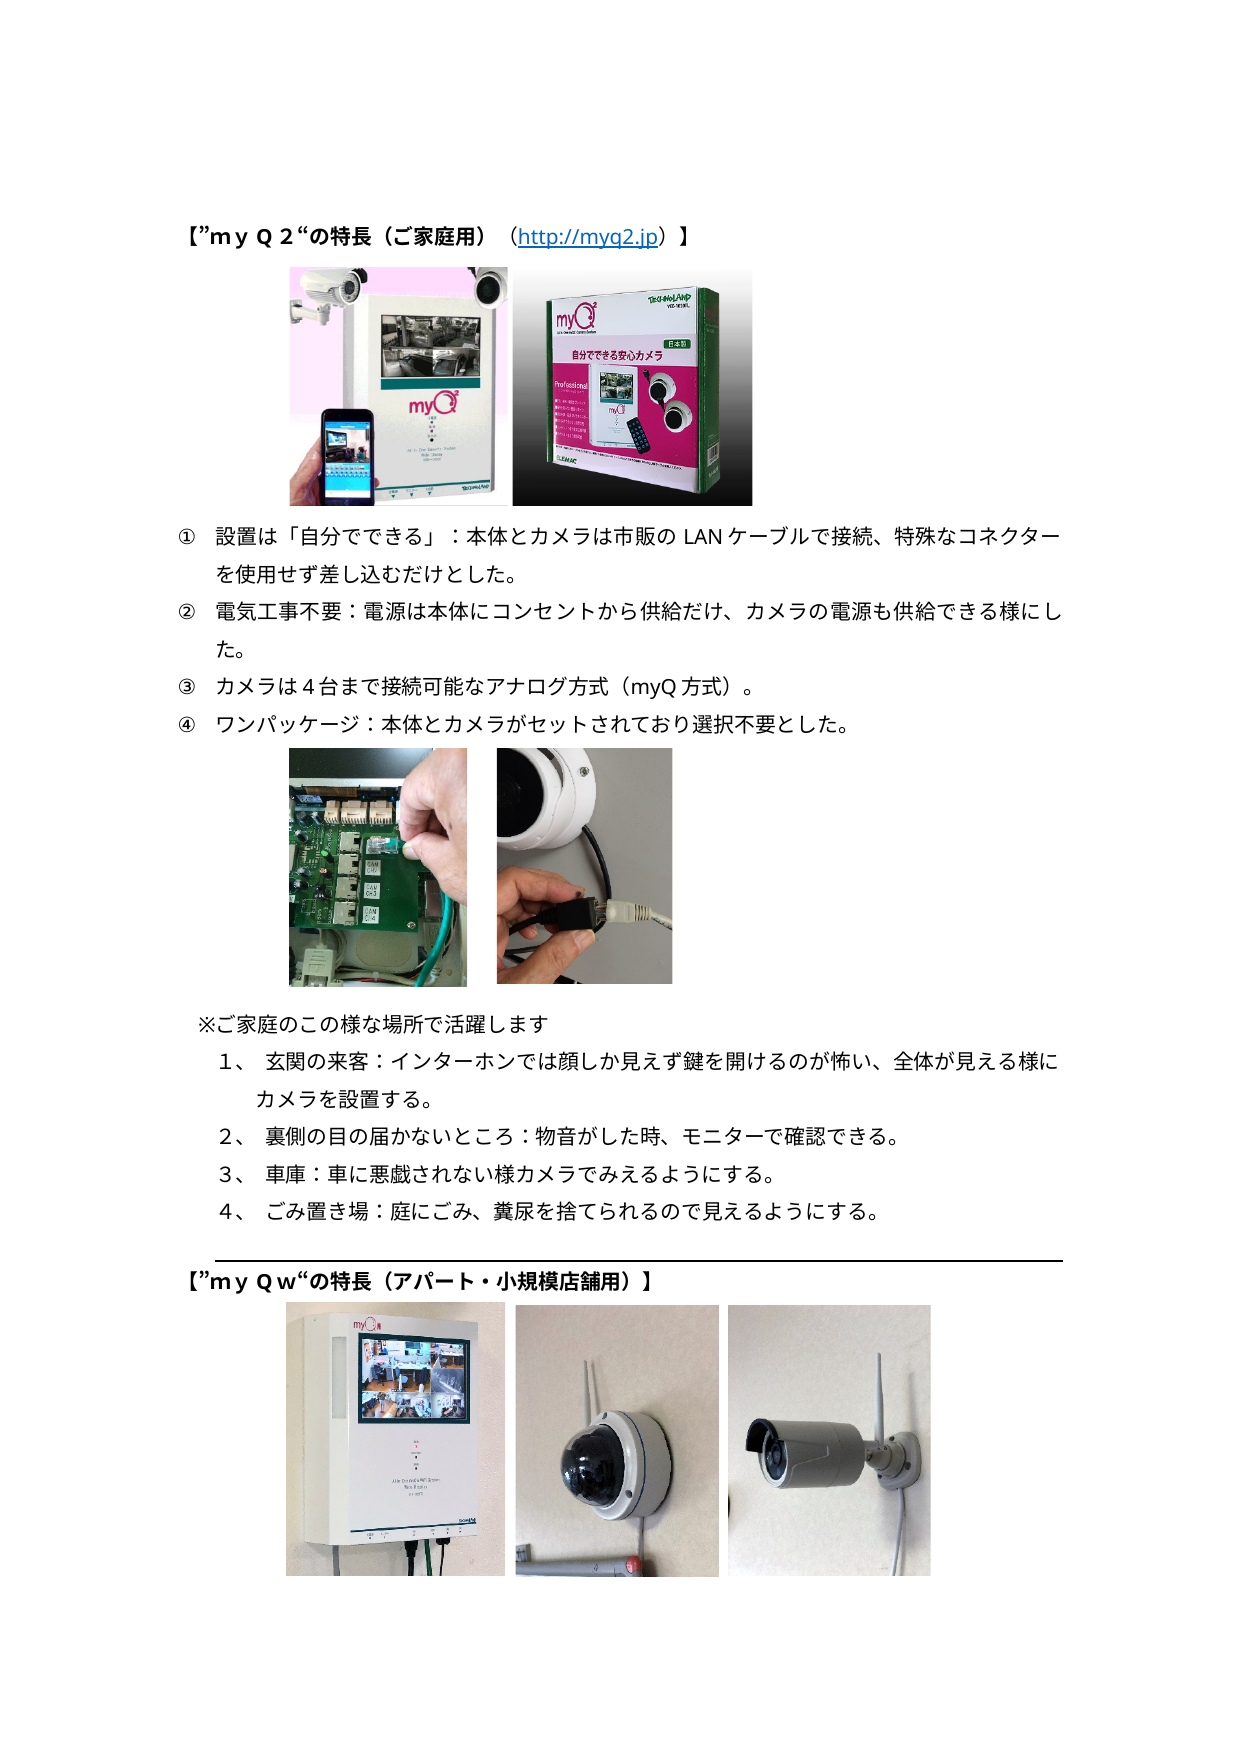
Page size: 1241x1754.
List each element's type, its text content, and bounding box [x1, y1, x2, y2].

list 玄関の来客：インターホンでは顔しか見えず鍵を開けるのが怖い、全体が見える様に カメラを設置する。 [215, 1042, 1063, 1117]
list ワンパッケージ：本体とカメラがセットされており選択不要とした。 [177, 704, 1063, 742]
text 【”ｍｙQ２“の特長（ご家庭用）（http://myq2.jp）】 [177, 217, 1063, 254]
list 裏側の目の届かないところ：物音がした時、モニターで確認できる。 [215, 1117, 1063, 1154]
picture [286, 1302, 506, 1576]
list 電気工事不要：電源は本体にコンセントから供給だけ、カメラの電源も供給できる様にした。 [177, 592, 1063, 667]
picture [289, 267, 508, 506]
text 【”ｍｙQｗ“の特長（アパート・小規模店舗用）】 [177, 1262, 1063, 1299]
picture [289, 748, 468, 987]
picture [496, 748, 673, 984]
list カメラは4台まで接続可能なアナログ方式（myQ方式）。 [177, 667, 1063, 704]
picture [515, 1305, 719, 1577]
list 車庫：車に悪戯されない様カメラでみえるようにする。 [215, 1154, 1063, 1192]
picture [728, 1305, 931, 1576]
list ごみ置き場：庭にごみ、糞尿を捨てられるので見えるようにする。 [215, 1192, 1063, 1260]
picture [512, 269, 753, 506]
